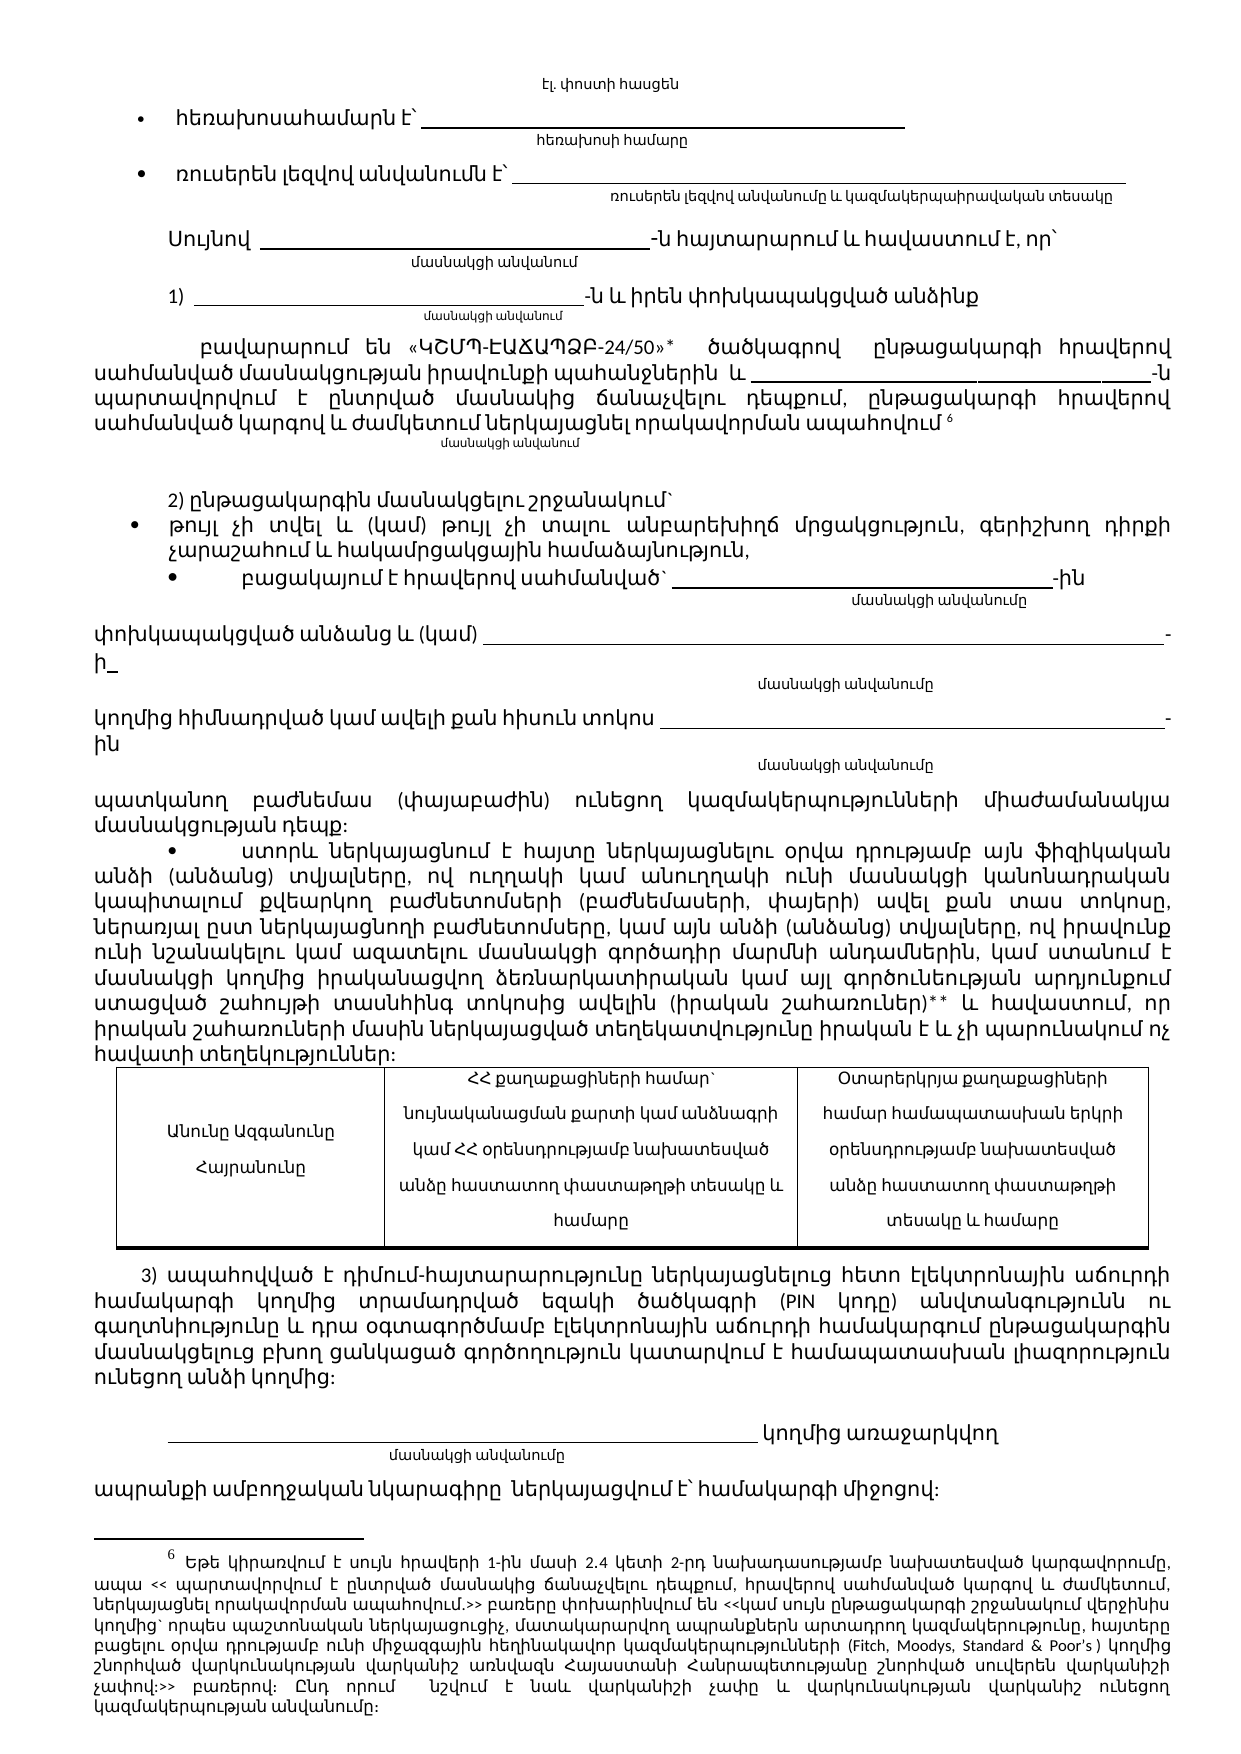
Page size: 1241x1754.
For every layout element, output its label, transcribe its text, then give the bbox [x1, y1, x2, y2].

text մասնակցի անվանում [94, 436, 1171, 461]
list ռուսերեն լեզվով անվանումն է՝ [138, 161, 1171, 187]
list բացակայում է հրավերով սահմանված` -ին [94, 563, 1171, 591]
text էլ. փոստի հասցեն [94, 75, 1171, 106]
text մասնակցի անվանումը [94, 591, 1171, 622]
text 2) ընթացակարգին մասնակցելու շրջանակում` [94, 487, 1171, 512]
text հեռախոսի համարը [462, 131, 1171, 161]
text 1) -ն և իրեն փոխկապակցված անձինք [94, 283, 1171, 309]
list թույլ չի տվել և (կամ) թույլ չի տալու անբարեխիղճ մրցակցություն, գերիշխող դիրքի չարաշահում և հակամրցակցային համաձայնություն, [131, 512, 1171, 563]
text ապրանքի ամբողջական նկարագիրը ներկայացվում է՝ համակարգի միջոցով: [94, 1476, 1171, 1502]
table_header ՀՀ քաղաքացիների համար` նույնականացման քարտի կամ անձնագրի կամ ՀՀ օրենսդրությամբ նախատեսված անձը հաստատող փաստաթղթի տեսակը և համարը [385, 1068, 797, 1246]
text մասնակցի անվանում [94, 309, 1171, 334]
text կողմից առաջարկվող [94, 1420, 1171, 1446]
text մասնակցի անվանումը [94, 1446, 1171, 1476]
text 3) ապահովված է դիմում-հայտարարությունը ներկայացնելուց հետո էլեկտրոնային աճուրդի համակարգի կողմից տրամադրված եզակի ծածկագրի (PIN կոդը) անվտանգությունն ու գաղտնիությունը և դրա օգտագործմամբ էլեկտրոնային աճուրդի համակարգում ընթացակարգին մասնակցելուց բխող ցանկացած գործողություն կատարվում է համապատասխան լիազորություն ունեցող անձի կողմից: [94, 1263, 1171, 1390]
text փոխկապակցված անձանց և (կամ) -ի [94, 622, 1171, 675]
text կողմից հիմնադրված կամ ավելի քան հիսուն տոկոս -ին [94, 706, 1171, 756]
text բավարարում են «ԿՇՄՊ-ԷԱՃԱՊՁԲ-24/50»* ծածկագրով ընթացակարգի հրավերով սահմանված մասնակցության իրավունքի պահանջներին և -ն պարտավորվում է ընտրված մասնակից ճանաչվելու դեպքում, ընթացակարգի հրավերով սահմանված կարգով և ժամկետում ներկայացնել որակավորման ապահովում [94, 334, 1171, 436]
text ռուսերեն լեզվով անվանումը և կազմակերպաիրավական տեսակը [536, 187, 1171, 217]
list ստորև ներկայացնում է հայտը ներկայացնելու օրվա դրությամբ այն ֆիզիկական անձի (անձանց) տվյալները, ով ուղղակի կամ անուղղակի ունի մասնակցի կանոնադրական կապիտալում քվեարկող բաժնետոմսերի (բաժնեմասերի, փայերի) ավել քան տաս տոկոսը, ներառյալ ըստ ներկայացնողի բաժնետոմսերը, կամ այն անձի (անձանց) տվյալները, ով իրավունք ունի նշանակելու կամ ազատելու մասնակցի գործադիր մարմնի անդամներին, կամ ստանում է մասնակցի կողմից իրականացվող ձեռնարկատիրական կամ այլ գործունեության արդյունքում ստացված շահույթի տասնհինգ տոկոսից ավելին (իրական շահառուներ)** և հավաստում, որ իրական շահառուների մասին ներկայացված տեղեկատվությունը իրական է և չի պարունակում ոչ հավատի տեղեկություններ: [94, 838, 1171, 1067]
table_header Օտարերկրյա քաղաքացիների համար համապատասխան երկրի օրենսդրությամբ նախատեսված անձը հաստատող փաստաթղթի տեսակը և համարը [798, 1068, 1148, 1246]
list հեռախոսահամարն է՝ [138, 106, 1171, 131]
text մասնակցի անվանումը [94, 675, 1171, 706]
text մասնակցի անվանումը [94, 756, 1171, 787]
table_header Անունը Ազգանունը Հայրանունը [117, 1068, 384, 1246]
text Սույնով -ն հայտարարում և հավաստում է, որ՝ [94, 222, 1171, 253]
text մասնակցի անվանում [94, 253, 1171, 283]
text պատկանող բաժնեմաս (փայաբաժին) ունեցող կազմակերպությունների միաժամանակյա մասնակցության դեպք: [94, 787, 1171, 838]
